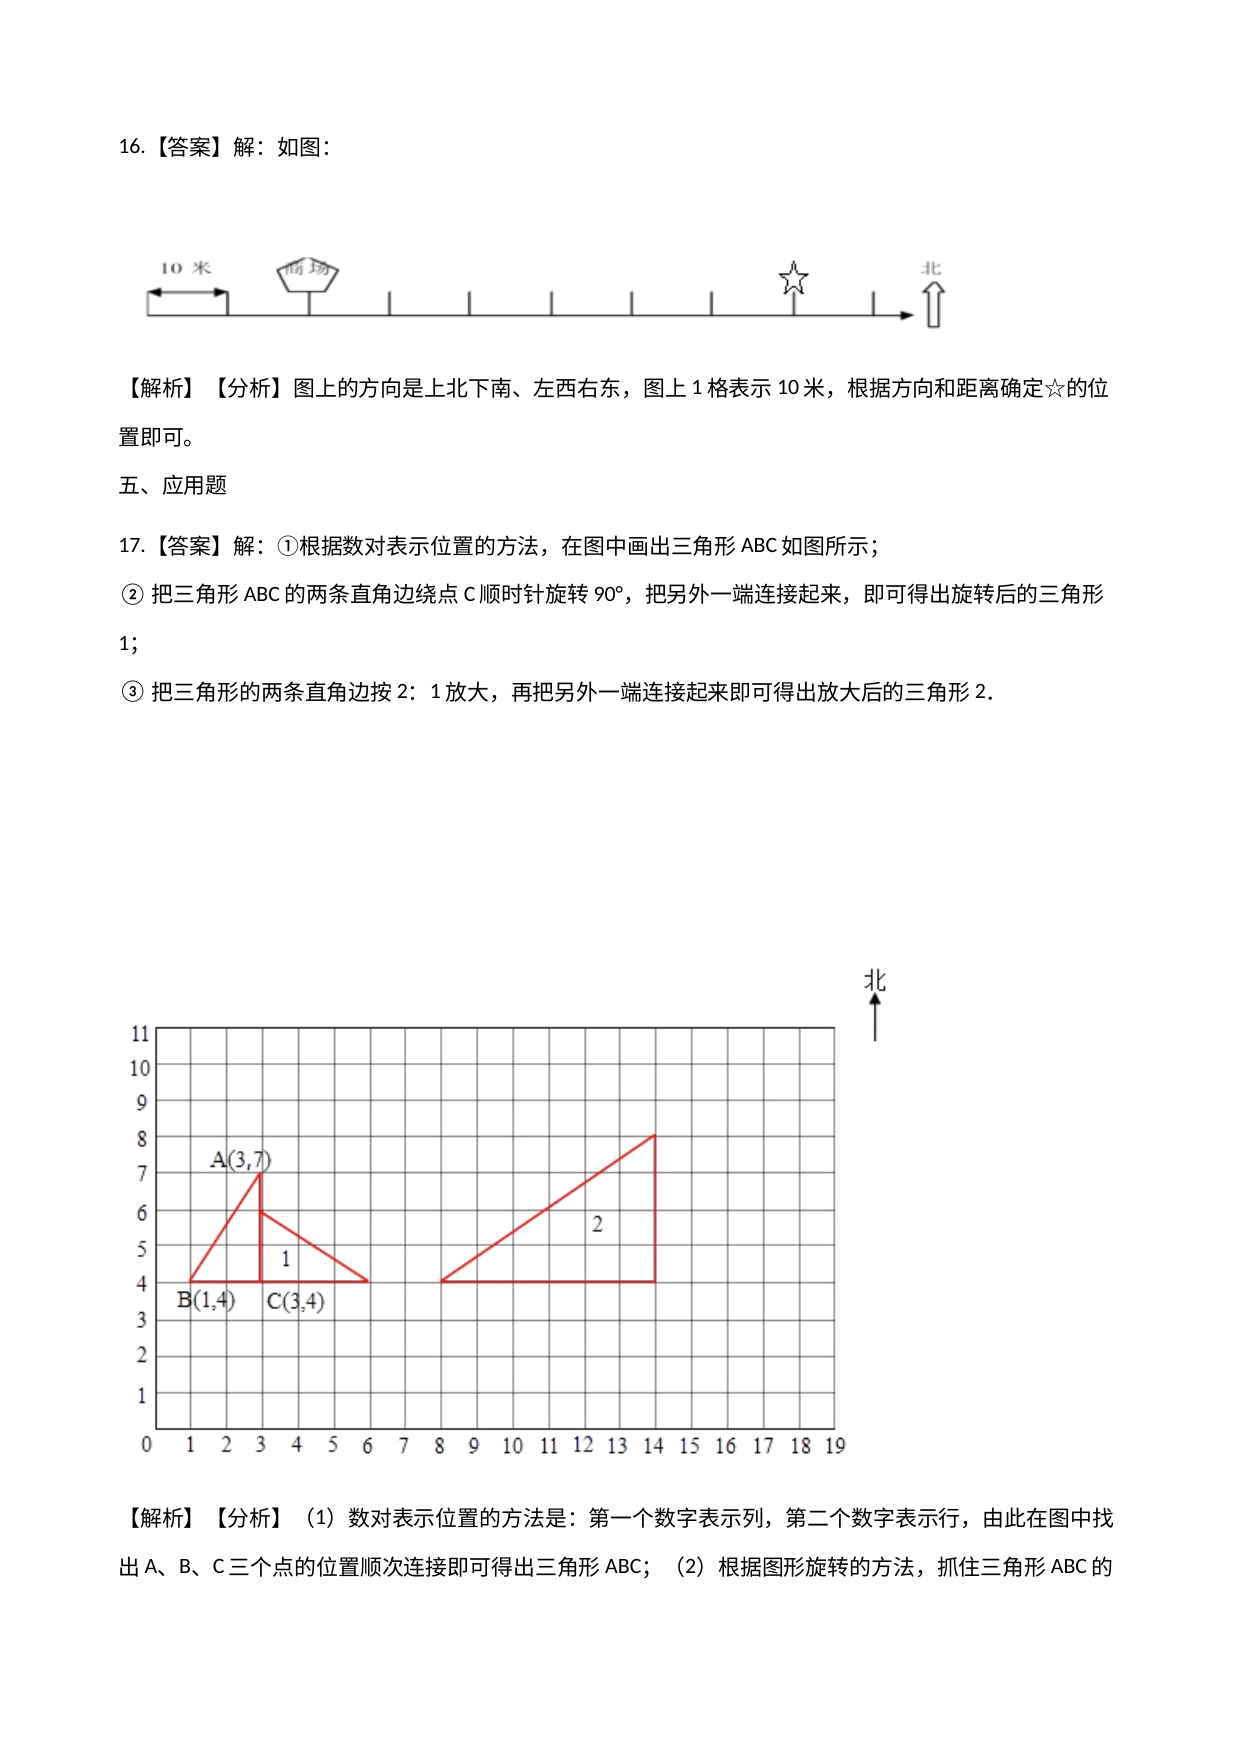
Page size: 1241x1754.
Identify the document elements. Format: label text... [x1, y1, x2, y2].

picture [118, 227, 965, 334]
text 五、应用题 [118, 467, 1122, 500]
picture [118, 967, 887, 1460]
text 【解析】【分析】图上的方向是上北下南、左西右东，图上1格表示10米，根据方向和距离确定☆的位置即可。 [118, 370, 1122, 452]
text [118, 1500, 1122, 1582]
